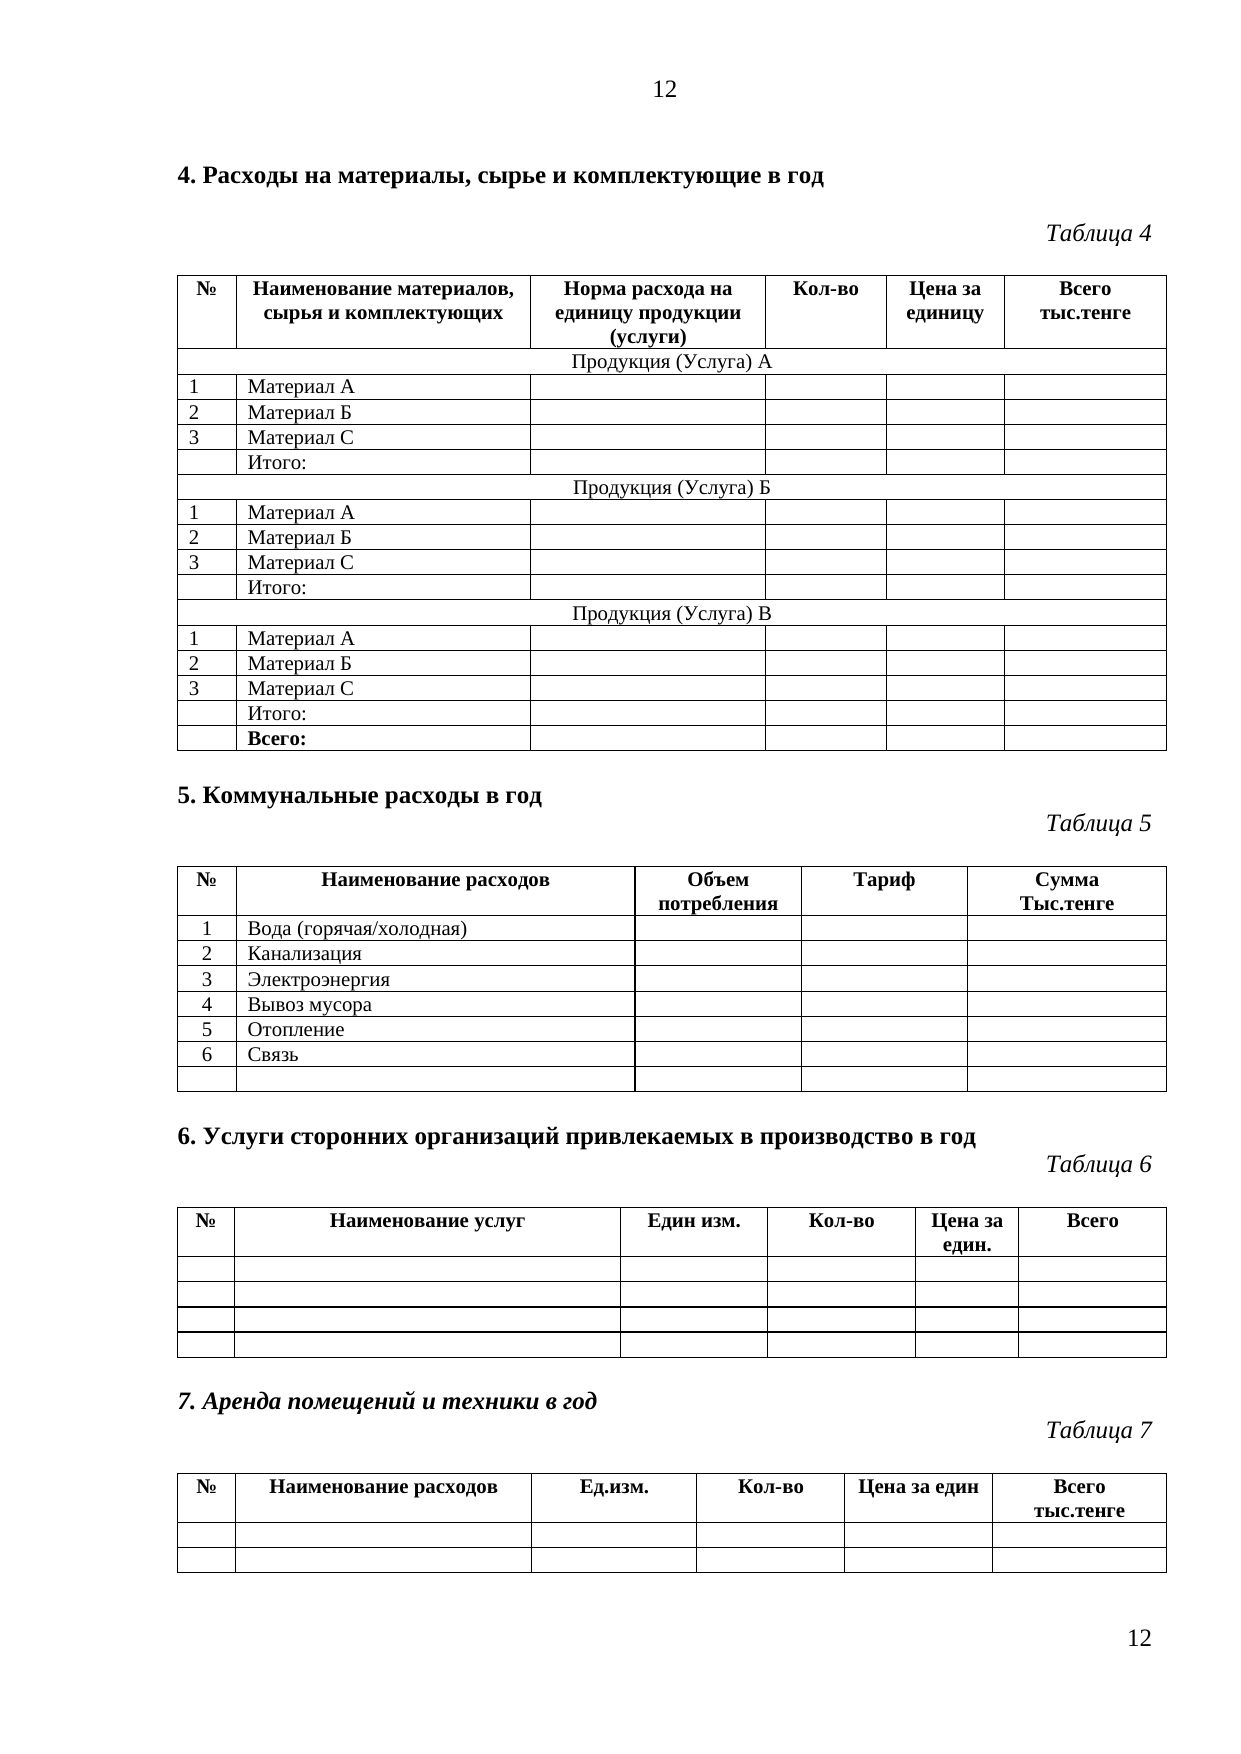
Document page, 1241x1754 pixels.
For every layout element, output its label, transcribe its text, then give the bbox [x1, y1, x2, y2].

table_cell [531, 425, 765, 449]
table_cell [993, 1548, 1166, 1572]
table_cell Итого: [237, 575, 530, 599]
table_cell [802, 992, 967, 1016]
table_header Всего тыс.тенге [993, 1474, 1166, 1522]
table_cell [768, 1282, 915, 1306]
table_cell [766, 701, 886, 725]
table_cell [802, 1017, 967, 1041]
table_cell [887, 400, 1004, 424]
table_header Норма расхода на единицу продукции (услуги) [531, 276, 765, 348]
table_cell [621, 1282, 767, 1306]
table_cell Материал Б [237, 651, 530, 675]
table_cell [766, 651, 886, 675]
table_cell 1 [178, 626, 236, 649]
table_cell [887, 550, 1004, 574]
table_cell [178, 575, 236, 599]
table_cell 2 [178, 400, 236, 424]
table_cell [531, 450, 765, 474]
table_cell [1005, 525, 1166, 549]
table_cell Материал С [237, 676, 530, 700]
table_cell [531, 400, 765, 424]
table_header Объем потребления [636, 867, 801, 915]
table_cell Продукция (Услуга) Б [178, 475, 1166, 499]
table_cell 2 [178, 941, 236, 965]
table_header Кол-во [697, 1474, 844, 1522]
table_cell [178, 701, 236, 725]
table_cell [887, 651, 1004, 675]
table_cell [968, 916, 1166, 940]
table_cell [178, 1308, 234, 1331]
text Таблица 7 [177, 1415, 1152, 1444]
table_cell [766, 626, 886, 649]
table_cell [887, 676, 1004, 700]
table_cell [178, 1257, 234, 1281]
table_cell Вывоз мусора [237, 992, 634, 1016]
table_header Наименование материалов, сырья и комплектующих [237, 276, 530, 348]
table_cell 5 [178, 1017, 236, 1041]
table_cell [768, 1257, 915, 1281]
table_cell [1005, 425, 1166, 449]
table_cell [531, 676, 765, 700]
table_header Цена за един [845, 1474, 992, 1522]
table_cell [235, 1308, 620, 1331]
table_header № [178, 276, 236, 348]
table_cell Продукция (Услуга) В [178, 600, 1166, 624]
table_cell [968, 966, 1166, 991]
table_cell [1005, 676, 1166, 700]
table_cell [766, 375, 886, 398]
table_cell [178, 1282, 234, 1306]
table_cell 2 [178, 651, 236, 675]
table_cell [968, 941, 1166, 965]
text Таблица 5 [177, 808, 1152, 837]
table_cell Материал Б [237, 400, 530, 424]
table_cell [1019, 1308, 1166, 1331]
table_cell [237, 1067, 634, 1091]
table_cell [636, 966, 801, 991]
table_cell [802, 941, 967, 965]
table_cell 1 [178, 375, 236, 398]
table_cell [531, 525, 765, 549]
table_cell [178, 1548, 235, 1572]
table_cell 3 [178, 966, 236, 991]
table_cell [178, 726, 236, 750]
table_header Кол-во [768, 1208, 915, 1256]
table_cell [1005, 550, 1166, 574]
table_cell [531, 651, 765, 675]
table_cell Всего: [237, 726, 530, 750]
table_cell [766, 726, 886, 750]
table_header Сумма Тыс.тенге [968, 867, 1166, 915]
table_cell [968, 1042, 1166, 1066]
table_cell [1005, 500, 1166, 524]
table_cell Итого: [237, 450, 530, 474]
table_cell Вода (горячая/холодная) [237, 916, 634, 940]
table_cell [845, 1548, 992, 1572]
text 5. Коммунальные расходы в год [177, 780, 1152, 808]
text 4. Расходы на материалы, сырье и комплектующие в год [177, 160, 1152, 189]
text 7. Аренда помещений и техники в год [177, 1386, 1152, 1415]
table_header Цена за един. [916, 1208, 1018, 1256]
table_cell [802, 966, 967, 991]
table_cell [1005, 651, 1166, 675]
table_cell Материал С [237, 425, 530, 449]
table_cell [887, 701, 1004, 725]
table_cell Продукция (Услуга) А [178, 349, 1166, 373]
table_cell [178, 1523, 235, 1547]
table_cell Итого: [237, 701, 530, 725]
table_cell [531, 500, 765, 524]
table_header Наименование расходов [237, 867, 634, 915]
table_header № [178, 867, 236, 915]
table_cell [531, 701, 765, 725]
table_cell [802, 1067, 967, 1091]
table_cell 3 [178, 425, 236, 449]
table_cell [887, 726, 1004, 750]
table_cell 1 [178, 500, 236, 524]
table_cell [636, 1017, 801, 1041]
table_cell [1005, 450, 1166, 474]
table_cell 4 [178, 992, 236, 1016]
table_cell [802, 1042, 967, 1066]
table_cell [968, 1017, 1166, 1041]
table_cell [766, 550, 886, 574]
text 6. Услуги сторонних организаций привлекаемых в производство в год [177, 1121, 1152, 1149]
table_cell [531, 726, 765, 750]
table_cell [1005, 626, 1166, 649]
table_cell [1019, 1333, 1166, 1357]
table_cell [531, 550, 765, 574]
table_cell [636, 941, 801, 965]
table_cell [531, 575, 765, 599]
table_cell Отопление [237, 1017, 634, 1041]
table_cell [887, 375, 1004, 398]
table_cell [636, 992, 801, 1016]
table_cell 3 [178, 676, 236, 700]
table_cell Материал С [237, 550, 530, 574]
table_cell [916, 1333, 1018, 1357]
table_cell [887, 500, 1004, 524]
table_cell [766, 525, 886, 549]
table_cell [887, 525, 1004, 549]
table_cell [178, 1333, 234, 1357]
table_cell [845, 1523, 992, 1547]
table_cell Связь [237, 1042, 634, 1066]
table_cell [636, 1042, 801, 1066]
table_cell [916, 1257, 1018, 1281]
table_cell [766, 450, 886, 474]
table_cell [178, 1067, 236, 1091]
table_header Наименование услуг [235, 1208, 620, 1256]
table_cell Материал А [237, 626, 530, 649]
table_cell 6 [178, 1042, 236, 1066]
table_cell [1005, 726, 1166, 750]
table_cell Материал А [237, 500, 530, 524]
table_cell Материал А [237, 375, 530, 398]
table_header Ед.изм. [532, 1474, 696, 1522]
table_cell [236, 1548, 531, 1572]
table_cell 3 [178, 550, 236, 574]
table_header Един изм. [621, 1208, 767, 1256]
table_cell [993, 1523, 1166, 1547]
table_cell Канализация [237, 941, 634, 965]
table_header Наименование расходов [236, 1474, 531, 1522]
table_cell 1 [178, 916, 236, 940]
table_header Всего [1019, 1208, 1166, 1256]
table_cell [697, 1548, 844, 1572]
text Таблица 4 [177, 218, 1152, 246]
table_cell [968, 992, 1166, 1016]
table_cell [178, 450, 236, 474]
table_cell [1019, 1257, 1166, 1281]
table_cell [235, 1333, 620, 1357]
table_cell [1005, 701, 1166, 725]
table_cell [766, 575, 886, 599]
table_cell [916, 1308, 1018, 1331]
table_header № [178, 1208, 234, 1256]
table_cell [1005, 375, 1166, 398]
table_cell [235, 1257, 620, 1281]
table_cell [1019, 1282, 1166, 1306]
table_cell [1005, 575, 1166, 599]
table_cell Материал Б [237, 525, 530, 549]
table_cell [887, 450, 1004, 474]
table_cell [887, 425, 1004, 449]
table_cell [802, 916, 967, 940]
table_header Цена за единицу [887, 276, 1004, 348]
table_header Кол-во [766, 276, 886, 348]
table_cell [697, 1523, 844, 1547]
text Таблица 6 [177, 1149, 1152, 1178]
table_header № [178, 1474, 235, 1522]
table_cell [766, 425, 886, 449]
table_cell [636, 1067, 801, 1091]
table_cell [887, 575, 1004, 599]
table_cell [531, 626, 765, 649]
table_cell [532, 1548, 696, 1572]
table_cell [768, 1333, 915, 1357]
table_cell [621, 1333, 767, 1357]
table_cell [621, 1257, 767, 1281]
table_cell [766, 400, 886, 424]
table_cell [621, 1308, 767, 1331]
table_cell Электроэнергия [237, 966, 634, 991]
table_cell [968, 1067, 1166, 1091]
table_cell 2 [178, 525, 236, 549]
table_cell [532, 1523, 696, 1547]
table_cell [768, 1308, 915, 1331]
table_header Тариф [802, 867, 967, 915]
table_cell [766, 500, 886, 524]
table_cell [1005, 400, 1166, 424]
table_cell [887, 626, 1004, 649]
table_header Всего тыс.тенге [1005, 276, 1166, 348]
table_cell [636, 916, 801, 940]
table_cell [531, 375, 765, 398]
table_cell [235, 1282, 620, 1306]
table_cell [766, 676, 886, 700]
table_cell [916, 1282, 1018, 1306]
table_cell [236, 1523, 531, 1547]
